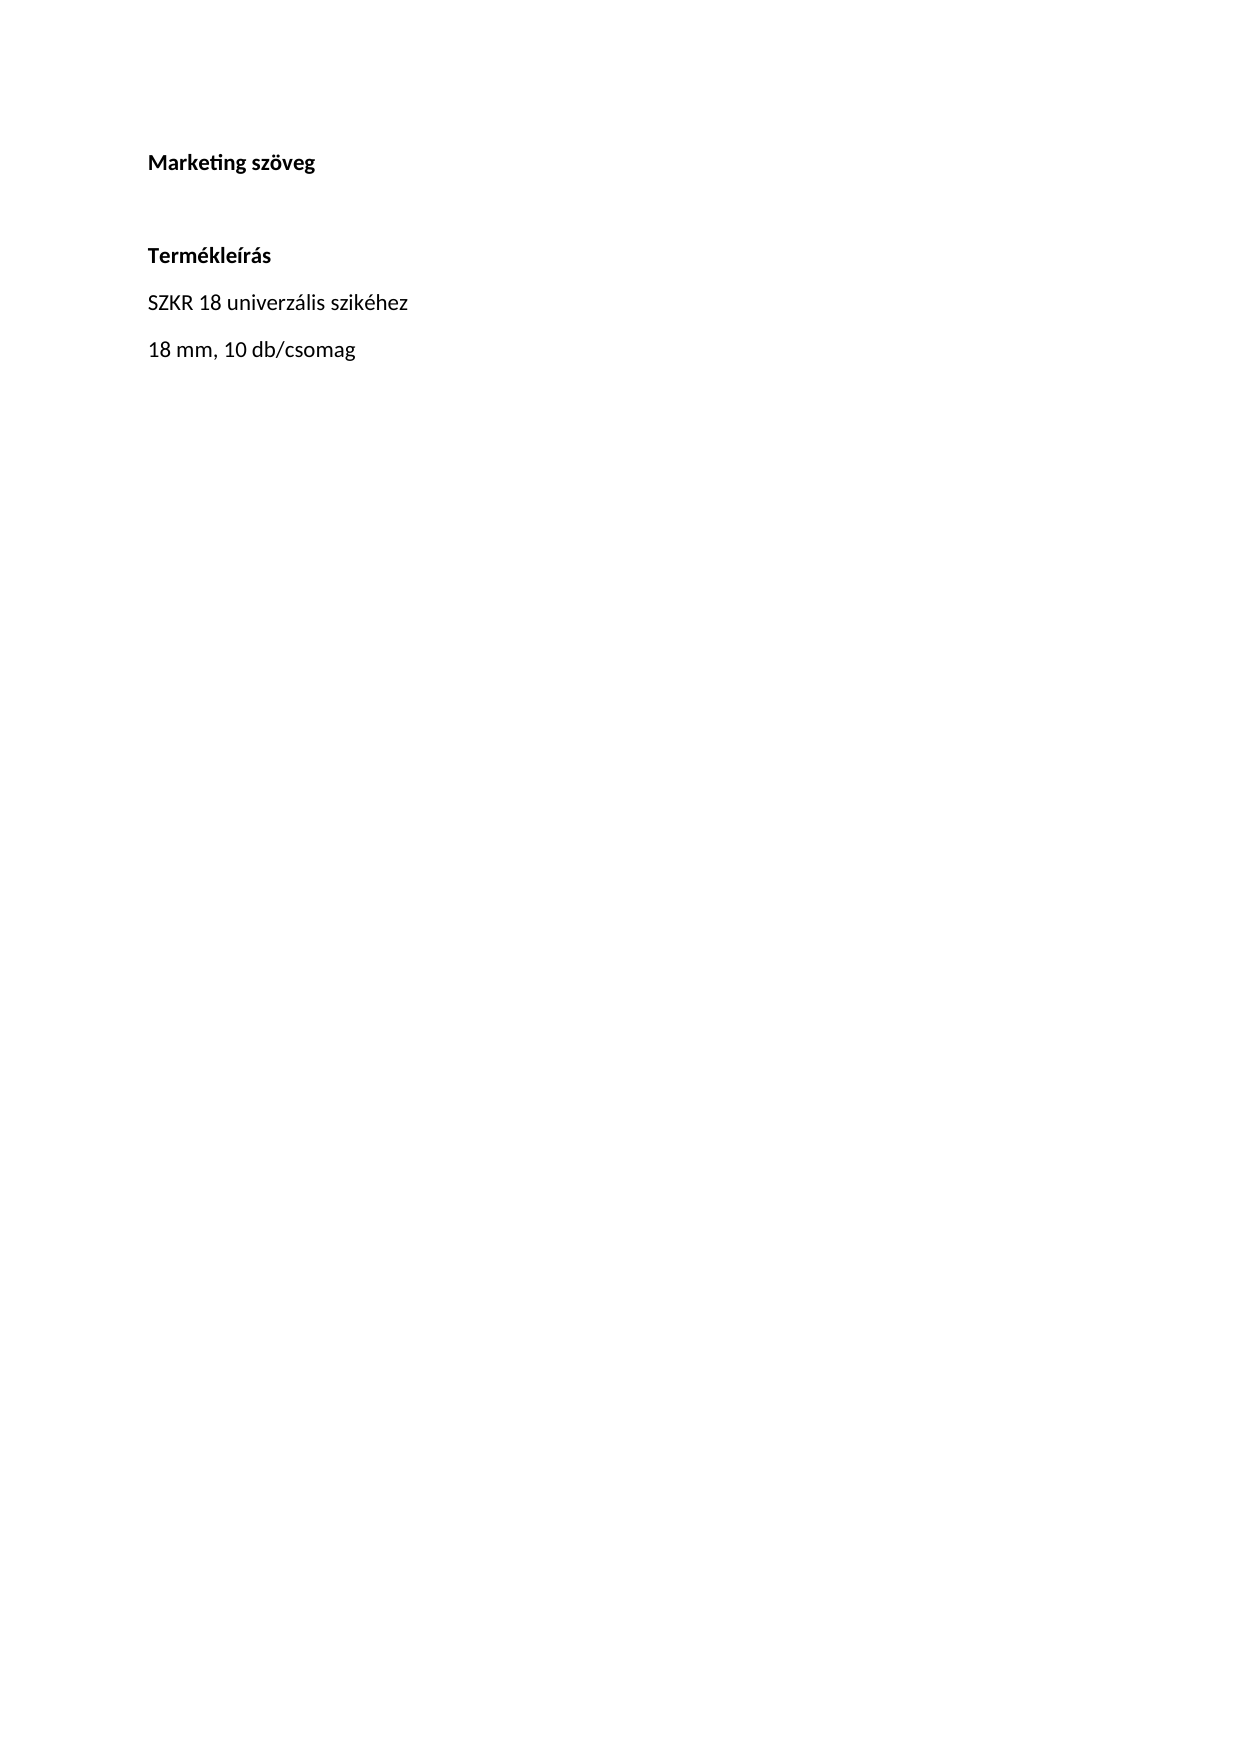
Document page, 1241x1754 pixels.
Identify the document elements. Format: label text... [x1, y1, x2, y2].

text SZKR 18 univerzális szikéhez [148, 288, 1093, 316]
text 18 mm, 10 db/csomag [148, 335, 1093, 363]
text Marketing szöveg [148, 148, 1093, 176]
text Termékleírás [148, 241, 1093, 269]
